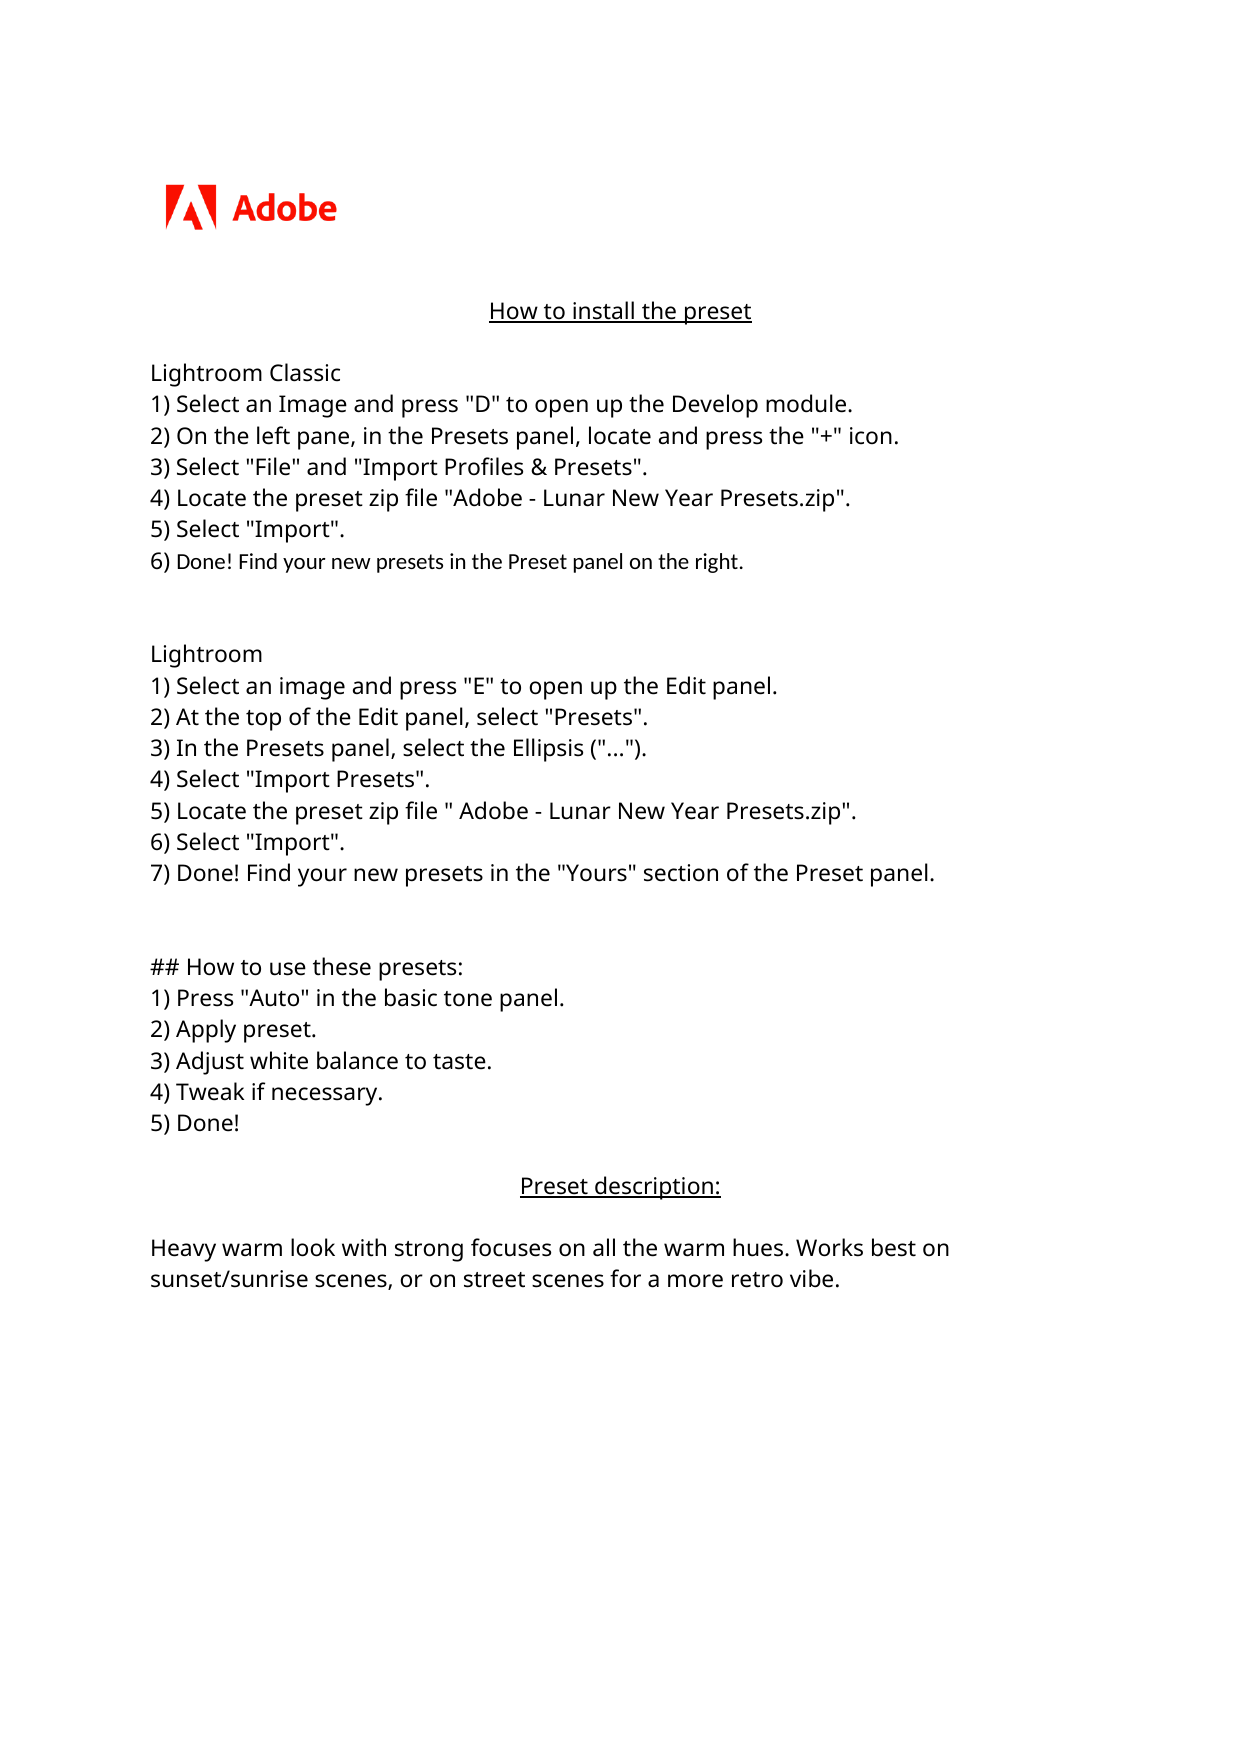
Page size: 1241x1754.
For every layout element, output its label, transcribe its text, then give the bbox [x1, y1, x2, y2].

text 1) Select an image and press "E" to open up the Edit panel. [150, 670, 1090, 701]
text 4) Tweak if necessary. [150, 1076, 1090, 1107]
text 2) At the top of the Edit panel, select "Presets". [150, 701, 1090, 732]
text 5) Done! [150, 1107, 1090, 1138]
text 2) Apply preset. [150, 1013, 1090, 1045]
text 5) Select "Import". [150, 513, 1090, 545]
text 3) Adjust white balance to taste. [150, 1045, 1090, 1076]
text 6) Select "Import". [150, 826, 1090, 857]
text 1) Select an Image and press "D" to open up the Develop module. [150, 388, 1090, 420]
text 3) In the Presets panel, select the Ellipsis ("..."). [150, 732, 1090, 763]
text 2) On the left pane, in the Presets panel, locate and press the "+" icon. [150, 420, 1090, 451]
text 4) Locate the preset zip file "Adobe - Lunar New Year Presets.zip". [150, 482, 1090, 513]
text Lightroom [150, 638, 1090, 670]
text 5) Locate the preset zip file " Adobe - Lunar New Year Presets.zip". [150, 795, 1090, 826]
text ## How to use these presets: [150, 951, 1090, 982]
text Preset description: [150, 1170, 1090, 1201]
text 1) Press "Auto" in the basic tone panel. [150, 982, 1090, 1013]
text How to install the preset [150, 295, 1090, 326]
text 3) Select "File" and "Import Profiles & Presets". [150, 451, 1090, 482]
text 7) Done! Find your new presets in the "Yours" section of the Preset panel. [150, 857, 1090, 888]
text Heavy warm look with strong focuses on all the warm hues. Works best on sunset/sunrise scenes, or on street scenes for a more retro vibe. [150, 1232, 1090, 1295]
picture [150, 150, 352, 264]
text 6) Done! Find your new presets in the Preset panel on the right. [150, 545, 1090, 576]
text Lightroom Classic [150, 357, 1090, 388]
text 4) Select "Import Presets". [150, 763, 1090, 795]
